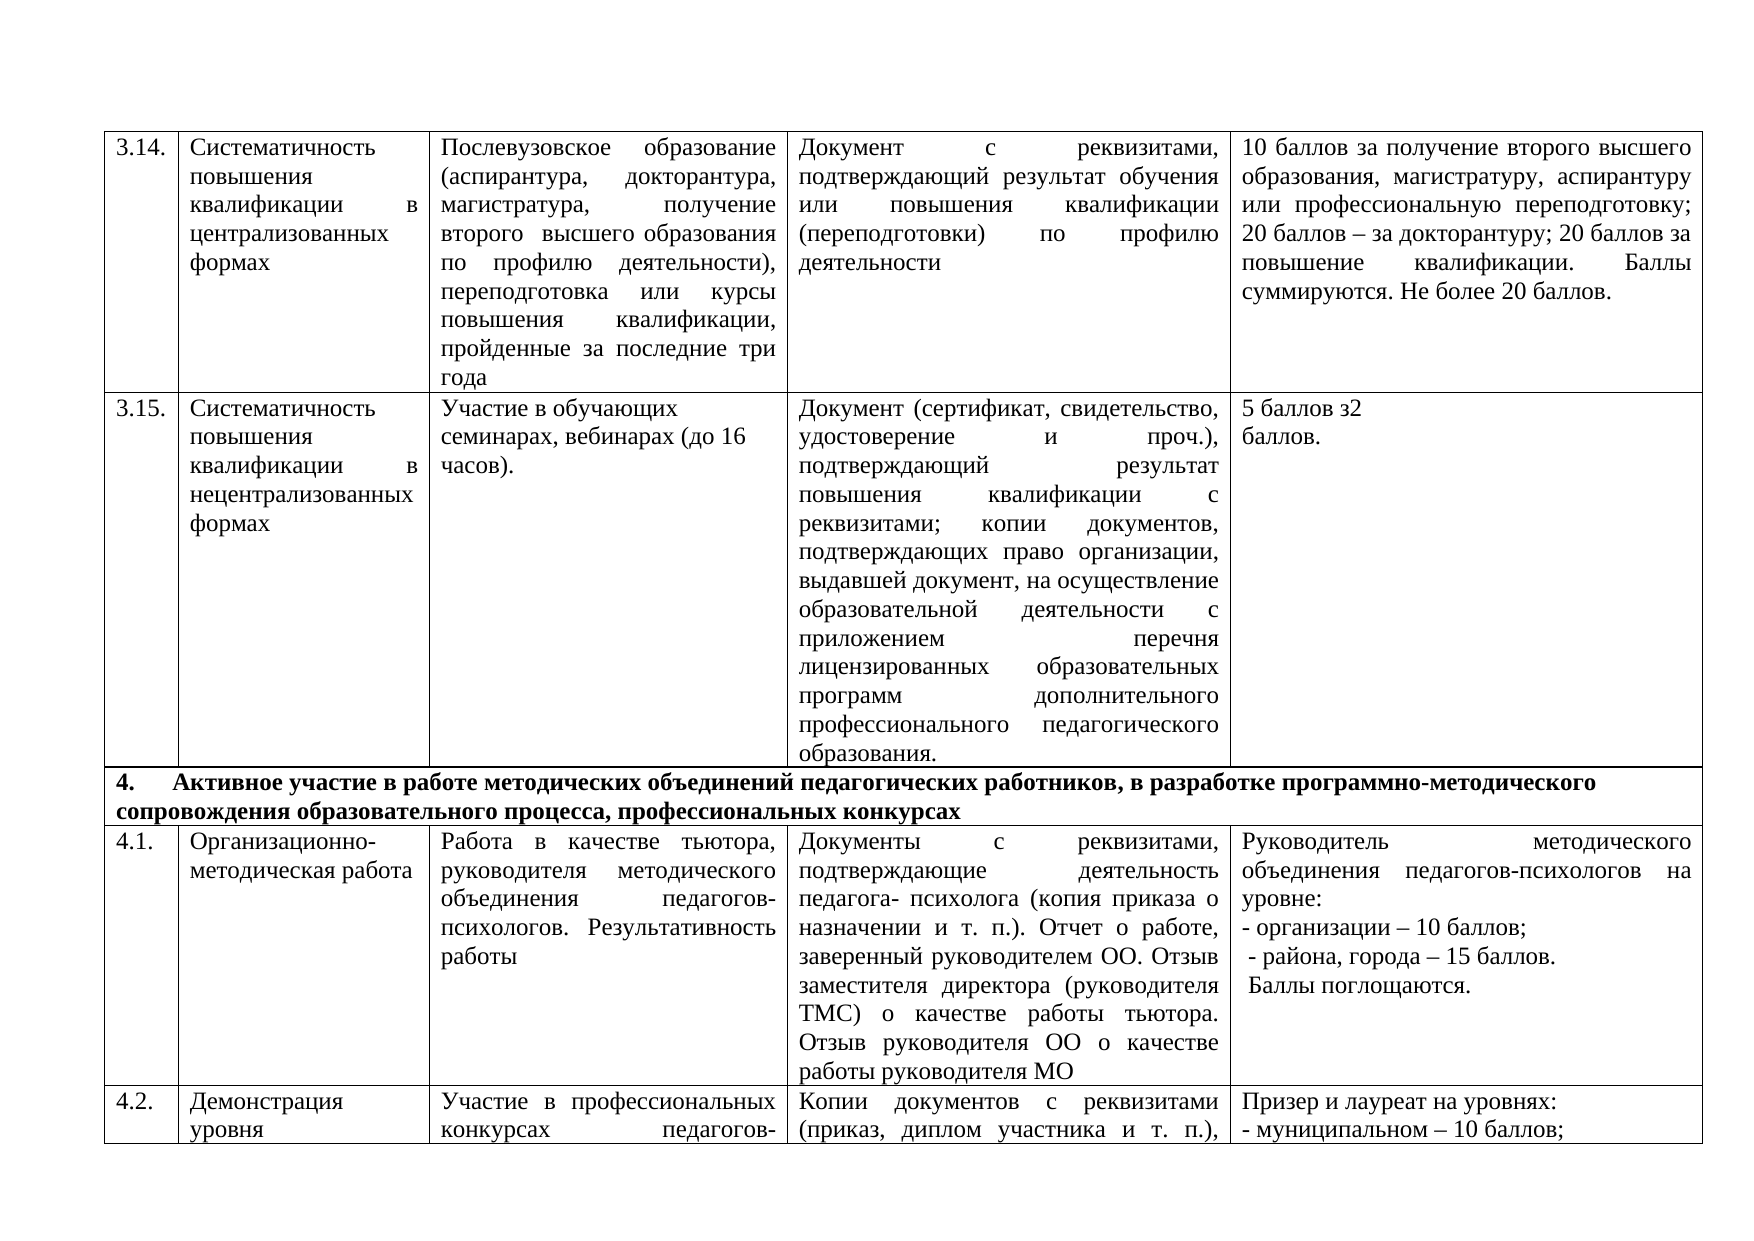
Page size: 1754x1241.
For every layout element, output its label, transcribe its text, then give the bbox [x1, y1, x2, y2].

table_cell 5 баллов з2 баллов. [1231, 393, 1702, 766]
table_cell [430, 1086, 787, 1143]
table_cell 4.2. [105, 1086, 178, 1143]
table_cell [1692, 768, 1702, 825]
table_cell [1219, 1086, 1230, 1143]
table_cell 4.1. [105, 826, 178, 1085]
table_cell Работа в качестве тьютора, руководителя методического объединения педагогов-психологов. Результативность работы [430, 826, 787, 1085]
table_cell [1231, 1086, 1702, 1143]
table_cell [179, 1086, 429, 1143]
table_cell Руководитель методического объединения педагогов-психологов на уровне: - организации – 10 баллов; - района, города – 15 баллов. Баллы поглощаются. [1231, 826, 1702, 1085]
table_cell 3.14. [105, 132, 178, 392]
table_cell Систематичность повышения квалификации в централизованных формах [179, 132, 429, 392]
table_cell Организационно-методическая работа [179, 826, 429, 1085]
table_cell 3.15. [105, 393, 178, 766]
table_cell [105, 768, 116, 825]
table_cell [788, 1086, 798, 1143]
table_cell Послевузовское образование (аспирантура, докторантура, магистратура, получение второго высшего образования по профилю деятельности), переподготовка или курсы повышения квалификации, пройденные за последние три года [430, 132, 787, 392]
table_cell 10 баллов за получение второго высшего образования, магистратуру, аспирантуру или профессиональную переподготовку; 20 баллов – за докторантуру; 20 баллов за повышение квалификации. Баллы суммируются. Не более 20 баллов. [1231, 132, 1702, 392]
table_cell Участие в обучающих семинарах, вебинарах (до 16 часов). [430, 393, 787, 766]
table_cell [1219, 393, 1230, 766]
table_cell Документы с реквизитами, подтверждающие деятельность педагога- психолога (копия приказа о назначении и т. п.). Отчет о работе, заверенный руководителем ОО. Отзыв заместителя директора (руководителя ТМС) о качестве работы тьютора. Отзыв руководителя ОО о качестве работы руководителя МО [788, 826, 1230, 1085]
table_cell Систематичность повышения квалификации в нецентрализованных формах [179, 393, 429, 766]
table_cell Документ с реквизитами, подтверждающий результат обучения или повышения квалификации (переподготовки) по профилю деятельности [788, 132, 1230, 392]
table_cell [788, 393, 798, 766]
